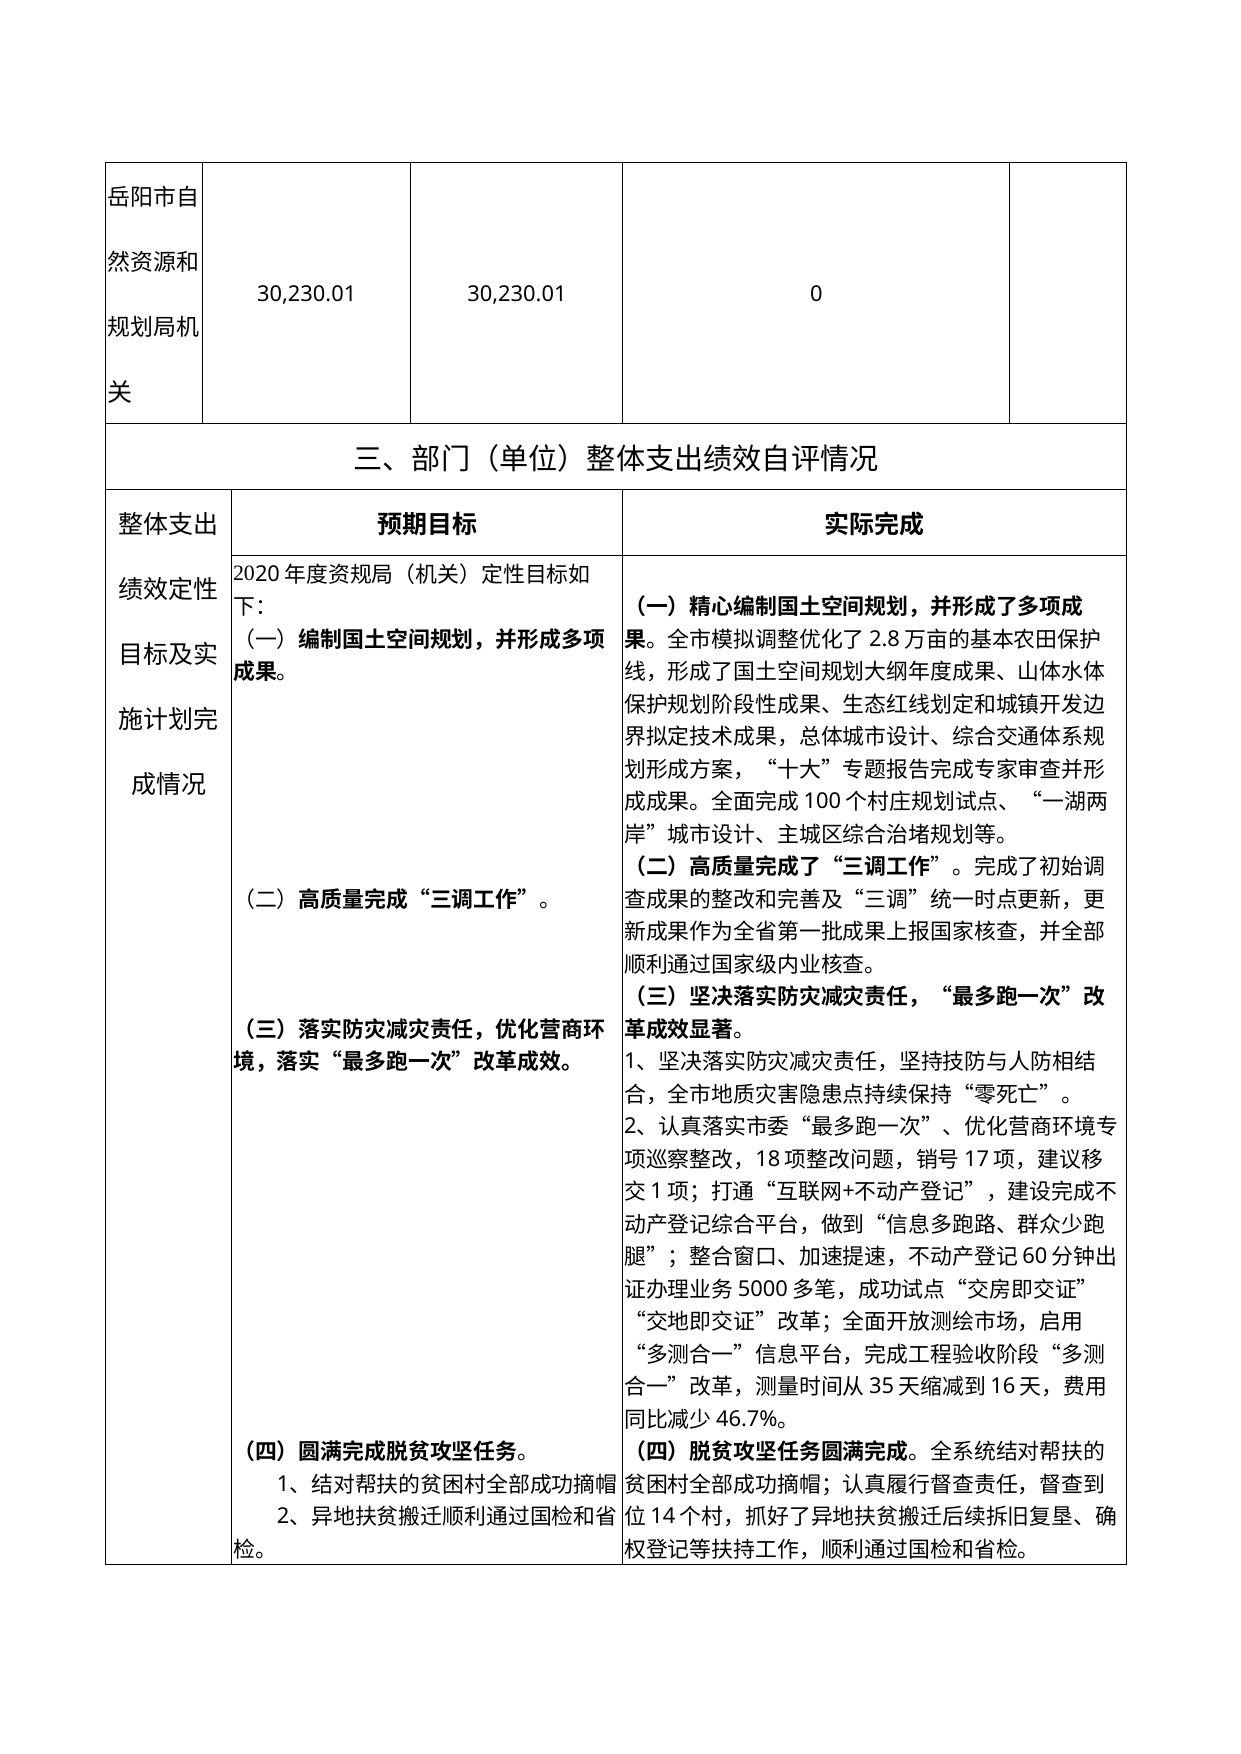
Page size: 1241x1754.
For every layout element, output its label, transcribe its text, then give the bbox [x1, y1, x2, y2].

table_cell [232, 556, 622, 1564]
table_cell [1010, 163, 1126, 423]
table_cell 整体支出绩效定性目标及实施计划完成情况 [106, 490, 231, 1564]
table_cell 预期目标 [232, 490, 622, 555]
table_cell 岳阳市自然资源和规划局机关 [106, 163, 202, 423]
table_cell 0 [623, 163, 1009, 423]
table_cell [623, 556, 1126, 1564]
table_cell 三、部门（单位）整体支出绩效自评情况 [106, 424, 1126, 489]
table_cell 实际完成 [623, 490, 1126, 555]
table_cell 30,230.01 [411, 163, 622, 423]
table_cell 30,230.01 [203, 163, 410, 423]
